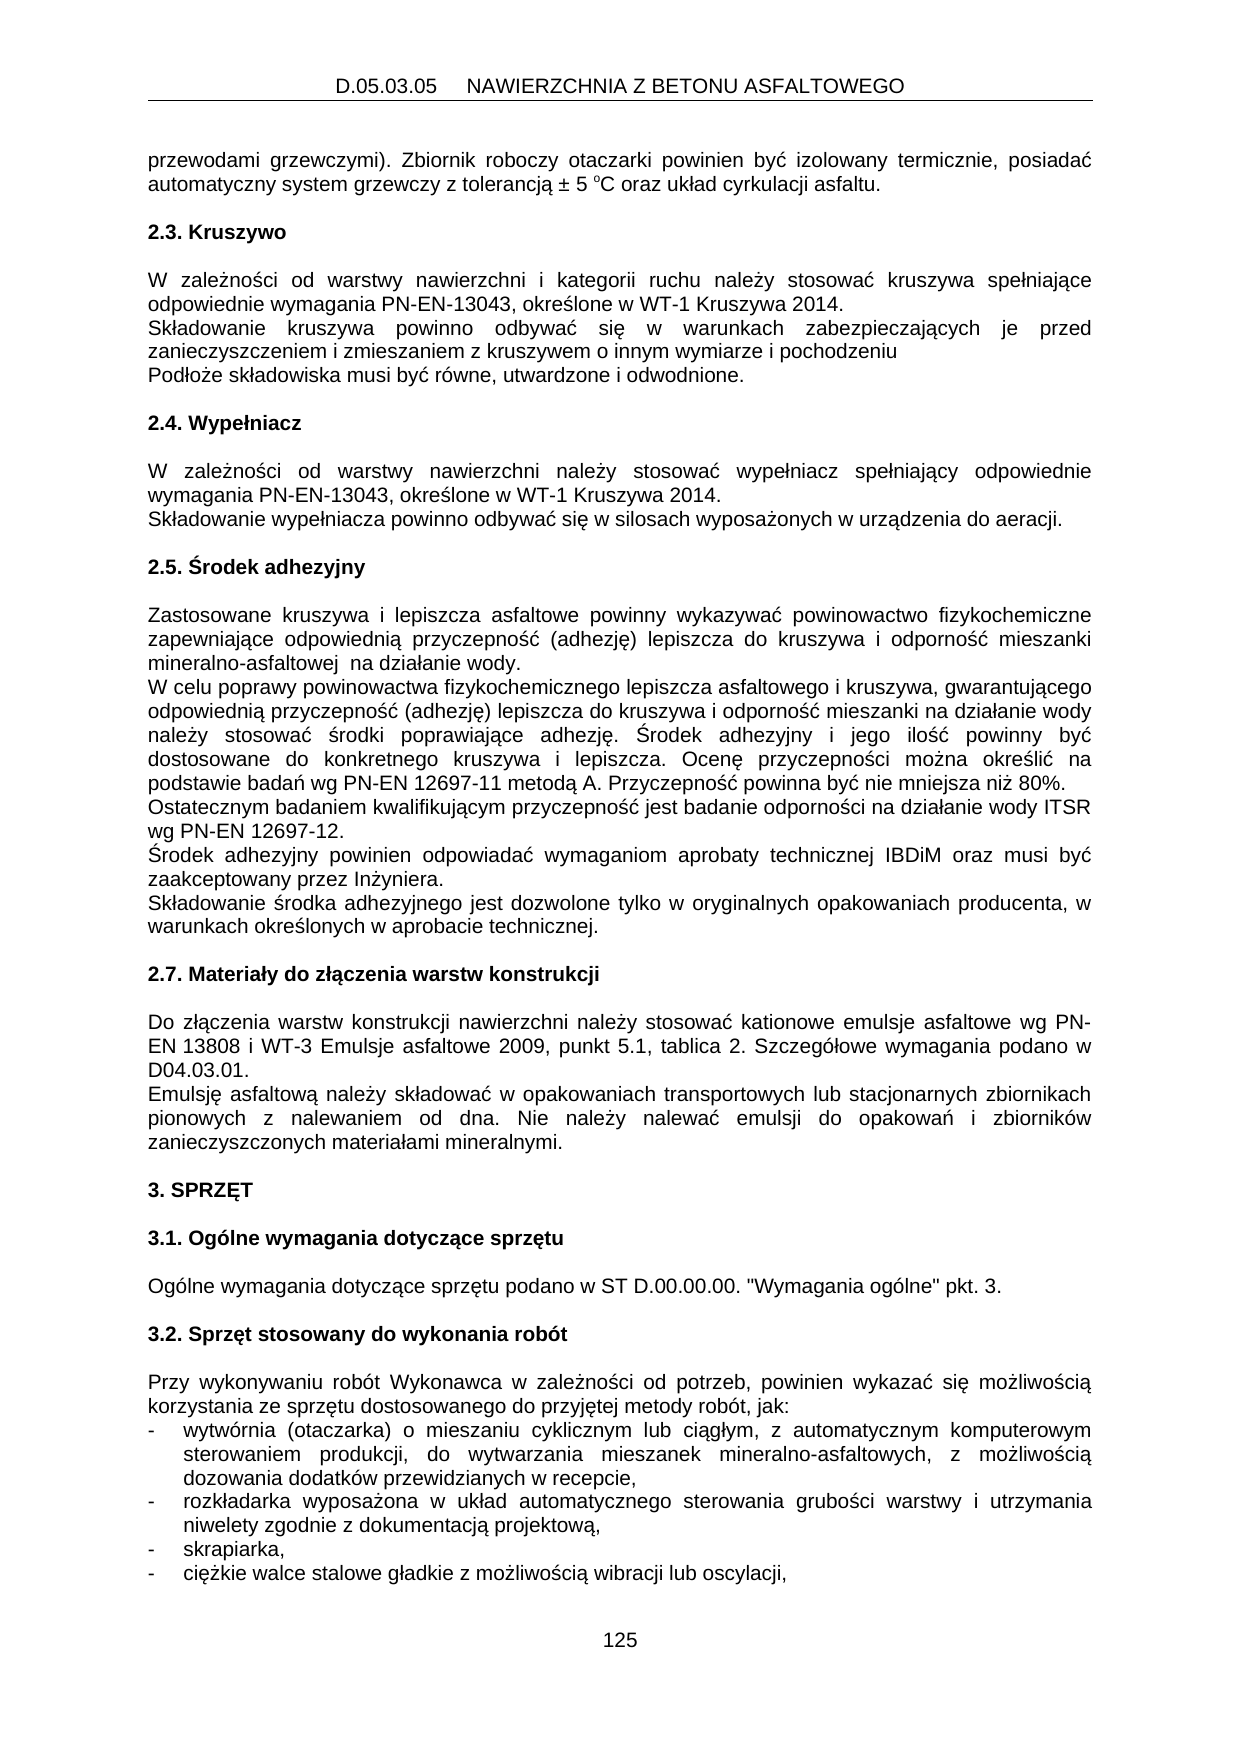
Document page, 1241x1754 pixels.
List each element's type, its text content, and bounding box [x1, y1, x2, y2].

text Środek adhezyjny powinien odpowiadać wymaganiom aprobaty technicznej IBDiM oraz musi być zaakceptowany przez Inżyniera. [148, 842, 1093, 890]
text 3. SPRZĘT [148, 1178, 1093, 1202]
text W celu poprawy powinowactwa fizykochemicznego lepiszcza asfaltowego i kruszywa, gwarantującego odpowiednią przyczepność (adhezję) lepiszcza do kruszywa i odporność mieszanki na działanie wody należy stosować środki poprawiające adhezję. Środek adhezyjny i jego ilość powinny być dostosowane do konkretnego kruszywa i lepiszcza. Ocenę przyczepności można określić na podstawie badań wg PN-EN 12697-11 metodą A. Przyczepność powinna być nie mniejsza niż 80%. [148, 675, 1093, 794]
text Podłoże składowiska musi być równe, utwardzone i odwodnione. [148, 363, 1093, 387]
text Do złączenia warstw konstrukcji nawierzchni należy stosować kationowe emulsje asfaltowe wg PN-EN 13808 i WT-3 Emulsje asfaltowe 2009, punkt 5.1, tablica 2. Szczegółowe wymagania podano w D04.03.01. [148, 1010, 1093, 1082]
text 3.1. Ogólne wymagania dotyczące sprzętu [148, 1226, 1093, 1250]
text W zależności od warstwy nawierzchni i kategorii ruchu należy stosować kruszywa spełniające odpowiednie wymagania PN-EN-13043, określone w WT-1 Kruszywa 2014. [148, 267, 1093, 315]
text Zastosowane kruszywa i lepiszcza asfaltowe powinny wykazywać powinowactwo fizykochemiczne zapewniające odpowiednią przyczepność (adhezję) lepiszcza do kruszywa i odporność mieszanki mineralno-asfaltowej na działanie wody. [148, 603, 1093, 675]
text Przy wykonywaniu robót Wykonawca w zależności od potrzeb, powinien wykazać się możliwością korzystania ze sprzętu dostosowanego do przyjętej metody robót, jak: [148, 1369, 1093, 1417]
text W zależności od warstwy nawierzchni należy stosować wypełniacz spełniający odpowiednie wymagania PN-EN-13043, określone w WT-1 Kruszywa 2014. [148, 459, 1093, 507]
text 2.5. Środek adhezyjny [148, 555, 1093, 579]
text 2.3. Kruszywo [148, 219, 1093, 243]
text Składowanie środka adhezyjnego jest dozwolone tylko w oryginalnych opakowaniach producenta, w warunkach określonych w aprobacie technicznej. [148, 890, 1093, 938]
text Składowanie kruszywa powinno odbywać się w warunkach zabezpieczających je przed zanieczyszczeniem i zmieszaniem z kruszywem o innym wymiarze i pochodzeniu [148, 315, 1093, 363]
text 2.4. Wypełniacz [148, 411, 1093, 435]
text Ostatecznym badaniem kwalifikującym przyczepność jest badanie odporności na działanie wody ITSR wg PN-EN 12697-12. [148, 794, 1093, 842]
list wytwórnia (otaczarka) o mieszaniu cyklicznym lub ciągłym, z automatycznym komputerowym sterowaniem produkcji, do wytwarzania mieszanek mineralno-asfaltowych, z możliwością dozowania dodatków przewidzianych w recepcie, [148, 1417, 1093, 1489]
list rozkładarka wyposażona w układ automatycznego sterowania grubości warstwy i utrzymania niwelety zgodnie z dokumentacją projektową, [148, 1489, 1093, 1537]
text Składowanie wypełniacza powinno odbywać się w silosach wyposażonych w urządzenia do aeracji. [148, 507, 1093, 531]
text Emulsję asfaltową należy składować w opakowaniach transportowych lub stacjonarnych zbiornikach pionowych z nalewaniem od dna. Nie należy nalewać emulsji do opakowań i zbiorników zanieczyszczonych materiałami mineralnymi. [148, 1082, 1093, 1154]
text 3.2. Sprzęt stosowany do wykonania robót [148, 1322, 1093, 1346]
text 2.7. Materiały do złączenia warstw konstrukcji [148, 962, 1093, 986]
list skrapiarka, [148, 1537, 1093, 1561]
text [148, 148, 1093, 196]
list ciężkie walce stalowe gładkie z możliwością wibracji lub oscylacji, [148, 1561, 1093, 1585]
text Ogólne wymagania dotyczące sprzętu podano w ST D.00.00.00. "Wymagania ogólne" pkt. 3. [148, 1274, 1093, 1298]
